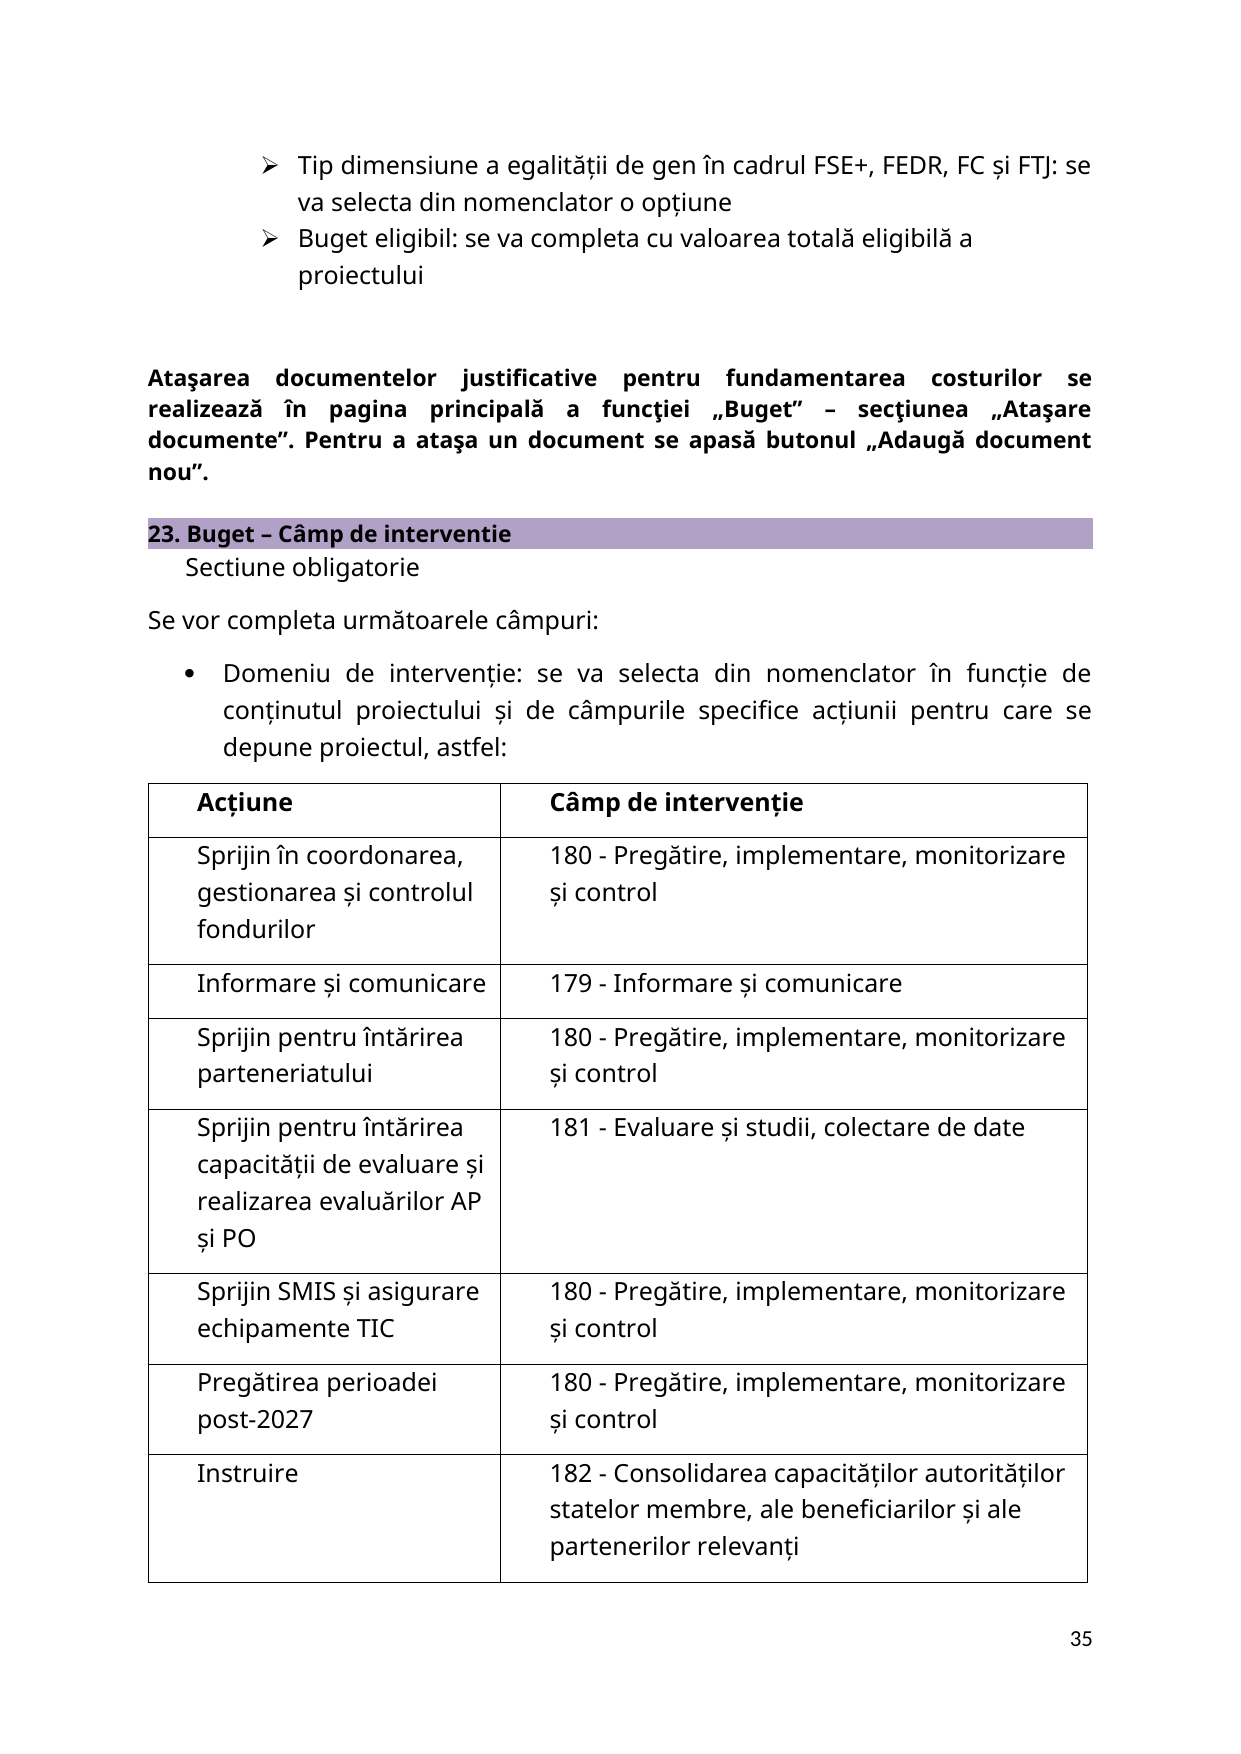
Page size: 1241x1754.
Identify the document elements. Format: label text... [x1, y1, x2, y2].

text Se vor completa următoarele câmpuri: [148, 603, 1093, 637]
list Buget eligibil: se va completa cu valoarea totală eligibilă a proiectului [260, 221, 1093, 292]
table_header Câmp de intervenție [501, 784, 1087, 837]
table_header Acțiune [149, 784, 500, 837]
table_cell Informare şi comunicare [149, 965, 500, 1018]
table_cell Instruire [149, 1455, 500, 1582]
text Sectiune obligatorie [185, 549, 1093, 583]
table_cell Pregătirea perioadei post-2027 [149, 1365, 500, 1454]
table_cell 179 - Informare și comunicare [501, 965, 1087, 1018]
subtitle 23. Buget – Câmp de interventie [148, 518, 1093, 549]
list Domeniu de intervenție: se va selecta din nomenclator în funcție de conținutul proiectului și de câmpurile specifice acțiunii pentru care se depune proiectul, astfel: [185, 656, 1093, 764]
table_cell 181 - Evaluare și studii, colectare de date [501, 1110, 1087, 1273]
table_cell Sprijin SMIS și asigurare echipamente TIC [149, 1274, 500, 1364]
text Ataşarea documentelor justificative pentru fundamentarea costurilor se realizează în pagina principală a funcţiei „Buget” – secţiunea „Ataşare documente”. Pentru a ataşa un document se apasă butonul „Adaugă document nou”. [148, 362, 1093, 487]
table_cell 180 - Pregătire, implementare, monitorizare și control [501, 1365, 1087, 1454]
table_cell Sprijin pentru întărirea parteneriatului [149, 1019, 500, 1109]
table_cell 180 - Pregătire, implementare, monitorizare și control [501, 838, 1087, 964]
table_cell Sprijin pentru întărirea capacității de evaluare și realizarea evaluărilor AP și PO [149, 1110, 500, 1273]
list Tip dimensiune a egalității de gen în cadrul FSE+, FEDR, FC și FTJ: se va selecta din nomenclator o opțiune [260, 148, 1093, 218]
table_cell 180 - Pregătire, implementare, monitorizare și control [501, 1019, 1087, 1109]
table_cell Sprijin în coordonarea, gestionarea și controlul fondurilor [149, 838, 500, 964]
table_cell 180 - Pregătire, implementare, monitorizare și control [501, 1274, 1087, 1364]
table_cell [501, 1455, 1087, 1582]
